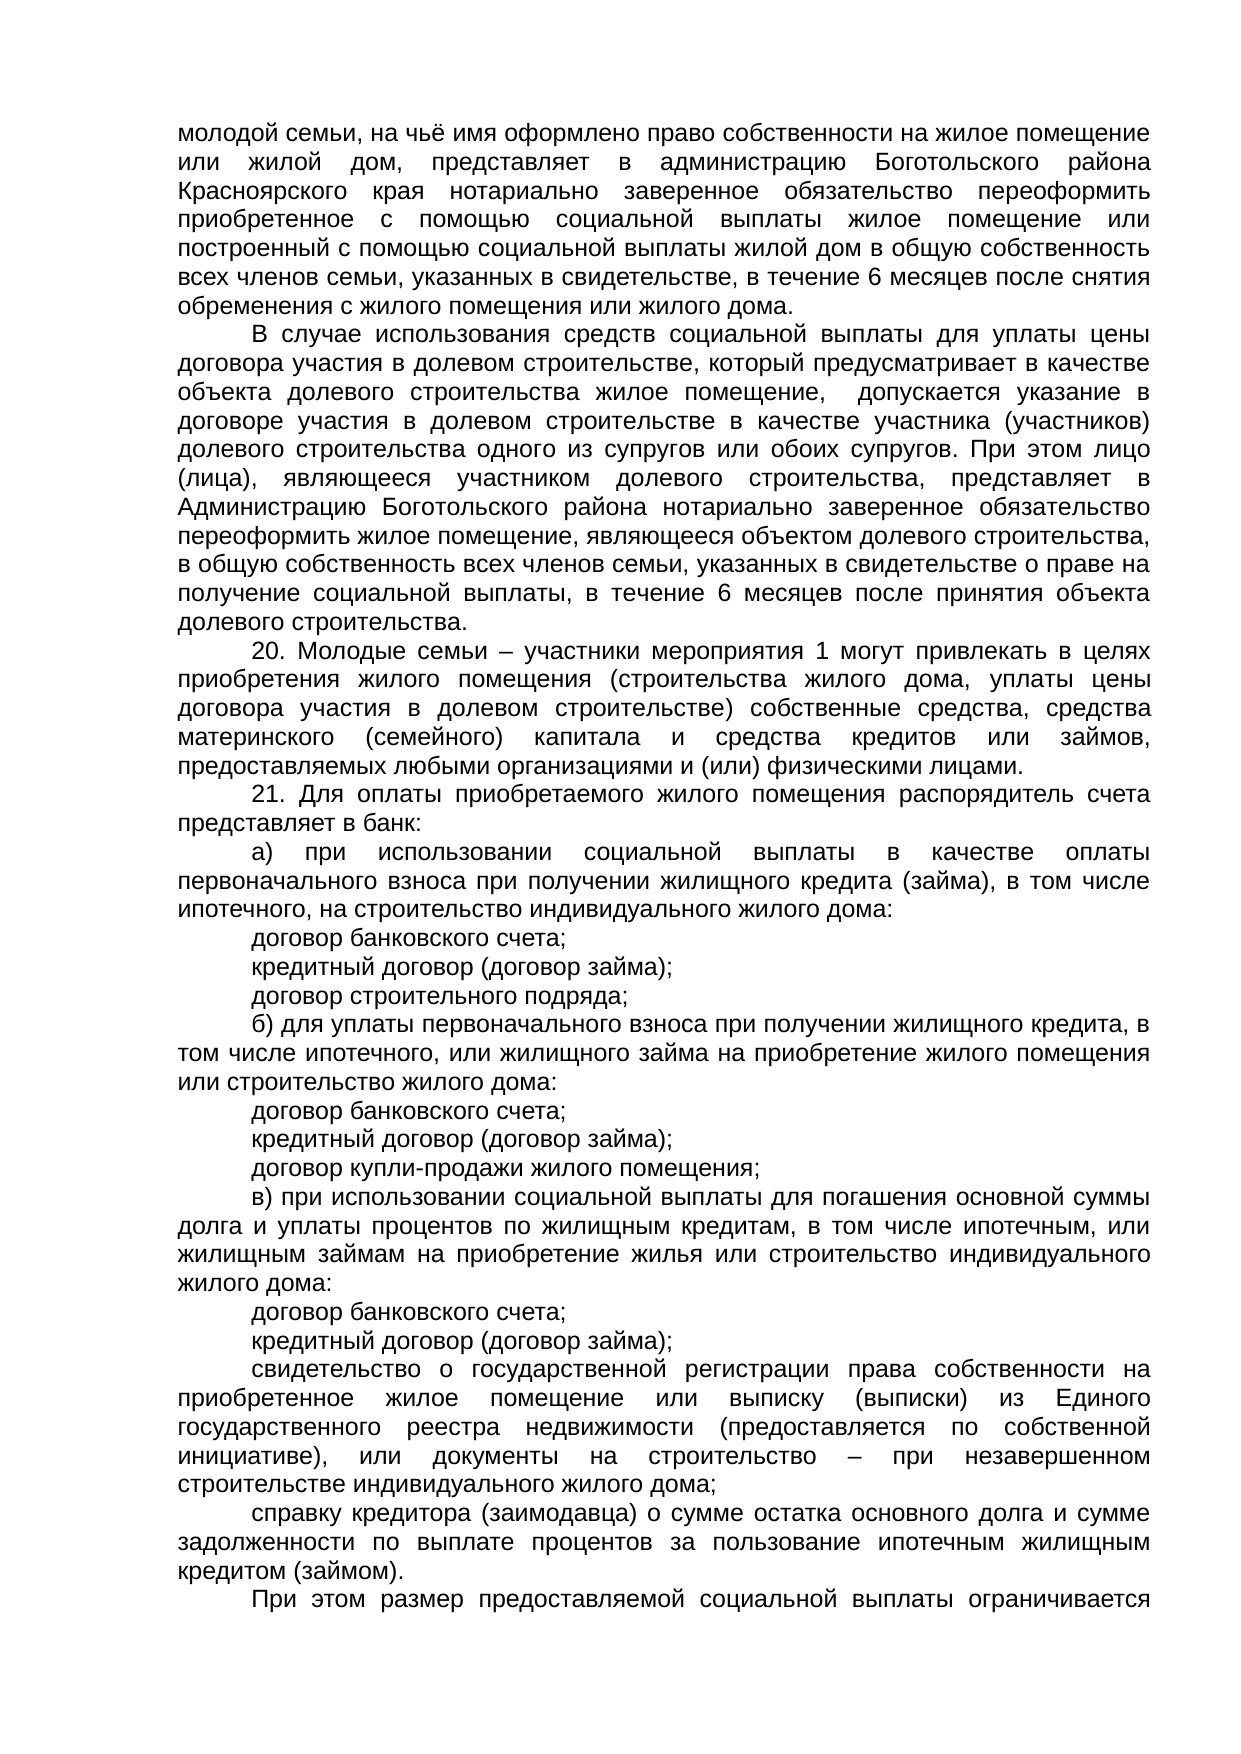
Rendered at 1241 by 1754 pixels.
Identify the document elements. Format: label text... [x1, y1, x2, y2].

text договор строительного подряда; [177, 981, 1152, 1009]
text в) при использовании социальной выплаты для погашения основной суммы долга и уплаты процентов по жилищным кредитам, в том числе ипотечным, или жилищным займам на приобретение жилья или строительство индивидуального жилого дома: [177, 1182, 1152, 1297]
text кредитный договор (договор займа); [177, 1124, 1152, 1153]
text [177, 1584, 1152, 1613]
text а) при использовании социальной выплаты в качестве оплаты первоначального взноса при получении жилищного кредита (займа), в том числе ипотечного, на строительство индивидуального жилого дома: [177, 837, 1152, 923]
text 21. Для оплаты приобретаемого жилого помещения распорядитель счета представляет в банк: [177, 779, 1152, 837]
text кредитный договор (договор займа); [177, 1326, 1152, 1354]
text кредитный договор (договор займа); [177, 952, 1152, 981]
text б) для уплаты первоначального взноса при получении жилищного кредита, в том числе ипотечного, или жилищного займа на приобретение жилого помещения или строительство жилого дома: [177, 1009, 1152, 1096]
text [177, 118, 1152, 319]
text 20. Молодые семьи – участники мероприятия 1 могут привлекать в целях приобретения жилого помещения (строительства жилого дома, уплаты цены договора участия в долевом строительстве) собственные средства, средства материнского (семейного) капитала и средства кредитов или займов, предоставляемых любыми организациями и (или) физическими лицами. [177, 636, 1152, 779]
text договор банковского счета; [177, 1096, 1152, 1124]
text свидетельство о государственной регистрации права собственности на приобретенное жилое помещение или выписку (выписки) из Единого государственного реестра недвижимости (предоставляется по собственной инициативе), или документы на строительство – при незавершенном строительстве индивидуального жилого дома; [177, 1354, 1152, 1498]
text В случае использования средств социальной выплаты для уплаты цены договора участия в долевом строительстве, который предусматривает в качестве объекта долевого строительства жилое помещение, допускается указание в договоре участия в долевом строительстве в качестве участника (участников) долевого строительства одного из супругов или обоих супругов. При этом лицо (лица), являющееся участником долевого строительства, представляет в Администрацию Боготольского района нотариально заверенное обязательство переоформить жилое помещение, являющееся объектом долевого строительства, в общую собственность всех членов семьи, указанных в свидетельстве о праве на получение социальной выплаты, в течение 6 месяцев после принятия объекта долевого строительства. [177, 319, 1152, 636]
text справку кредитора (заимодавца) о сумме остатка основного долга и сумме задолженности по выплате процентов за пользование ипотечным жилищным кредитом (займом). [177, 1498, 1152, 1584]
text договор банковского счета; [177, 923, 1152, 952]
text договор банковского счета; [177, 1297, 1152, 1326]
text договор купли-продажи жилого помещения; [177, 1153, 1152, 1182]
